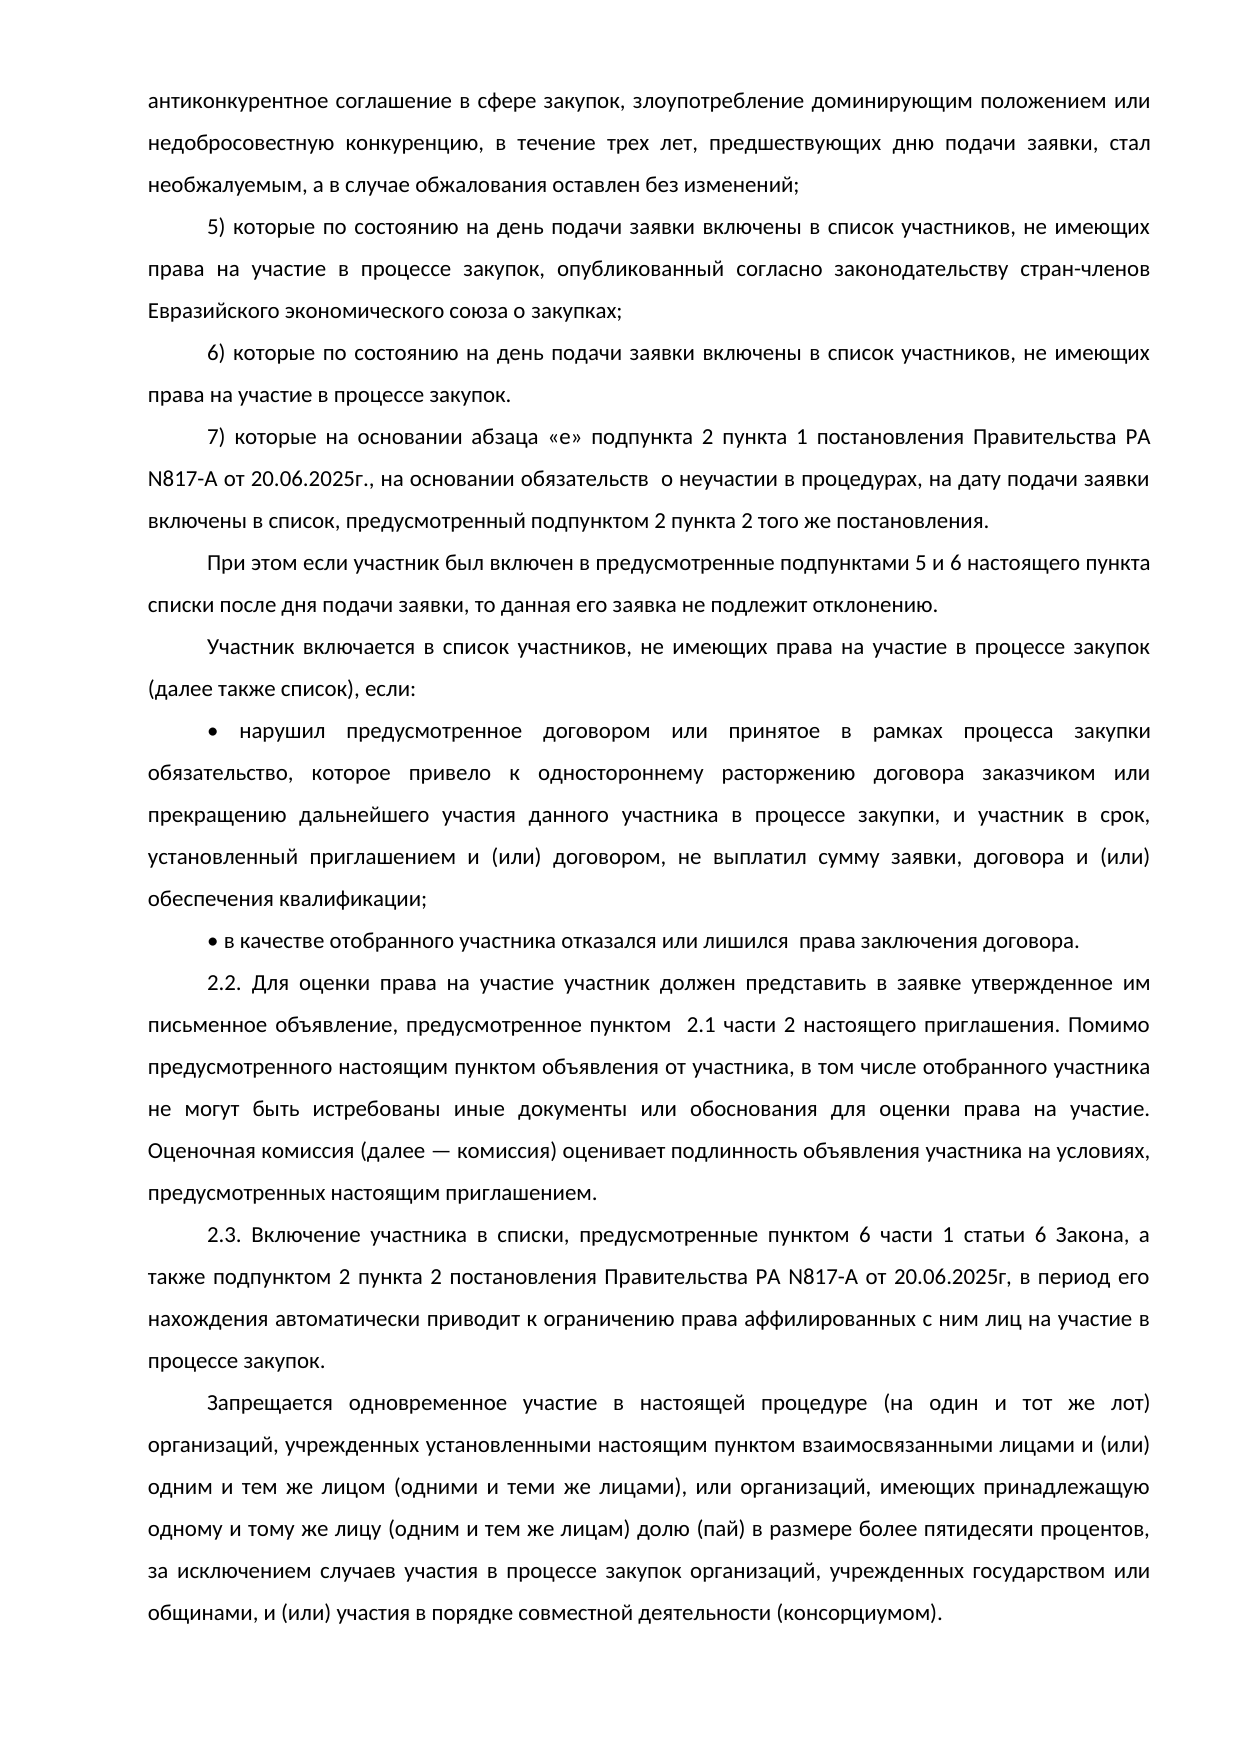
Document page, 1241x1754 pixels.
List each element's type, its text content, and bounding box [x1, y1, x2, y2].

text Запрещается одновременное участие в настоящей процедуре (на один и тот же лот) организаций, учрежденных установленными настоящим пунктом взаимосвязанными лицами и (или) одним и тем же лицом (одними и теми же лицами), или организаций, имеющих принадлежащую одному и тому же лицу (одним и тем же лицам) долю (пай) в размере более пятидесяти процентов, за исключением случаев участия в процессе закупок организаций, учрежденных государством или общинами, и (или) участия в порядке совместной деятельности (консорциумом). [148, 1388, 1152, 1626]
text 6) которые по состоянию на день подачи заявки включены в список участников, не имеющих права на участие в процессе закупок. [148, 338, 1152, 408]
text 2.3. Включение участника в списки, предусмотренные пунктом 6 части 1 статьи 6 Закона, а также подпунктом 2 пункта 2 постановления Правительства РА N817-А от 20.06.2025г, в период его нахождения автоматически приводит к ограничению права аффилированных с ним лиц на участие в процессе закупок. [148, 1220, 1152, 1374]
text При этом если участник был включен в предусмотренные подпунктами 5 и 6 настоящего пункта списки после дня подачи заявки, то данная его заявка не подлежит отклонению. [148, 548, 1152, 618]
text Участник включается в список участников, не имеющих права на участие в процессе закупок (далее также список), если: [148, 632, 1152, 702]
text 7) которые на основании абзаца «е» подпункта 2 пункта 1 постановления Правительства РА N817-А от 20.06.2025г., на основании обязательств o неучастии в процедурах, на дату подачи заявки включены в список, предусмотренный подпунктом 2 пункта 2 того же постановления. [148, 422, 1152, 534]
text 2.2. Для оценки права на участие участник должен представить в заявке утвержденное им письменное объявление, предусмотренное пунктом 2.1 части 2 настоящего приглашения. Помимо предусмотренного настоящим пунктом объявления от участника, в том числе отобранного участника не могут быть истребованы иные документы или обоснования для оценки права на участие. Оценочная комиссия (далее — комиссия) оценивает подлинность объявления участника на условиях, предусмотренных настоящим приглашением. [148, 968, 1152, 1206]
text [148, 86, 1152, 198]
text 5) которые по состоянию на день подачи заявки включены в список участников, не имеющих права на участие в процессе закупок, опубликованный согласно законодательству стран-членов Евразийского экономического союза о закупках; [148, 212, 1152, 324]
text • в качестве отобранного участника отказался или лишился права заключения договора. [148, 926, 1152, 954]
text • нарушил предусмотренное договором или принятое в рамках процесса закупки обязательство, которое привело к одностороннему расторжению договора заказчиком или прекращению дальнейшего участия данного участника в процессе закупки, и участник в срок, установленный приглашением и (или) договором, не выплатил сумму заявки, договора и (или) обеспечения квалификации; [148, 716, 1152, 912]
